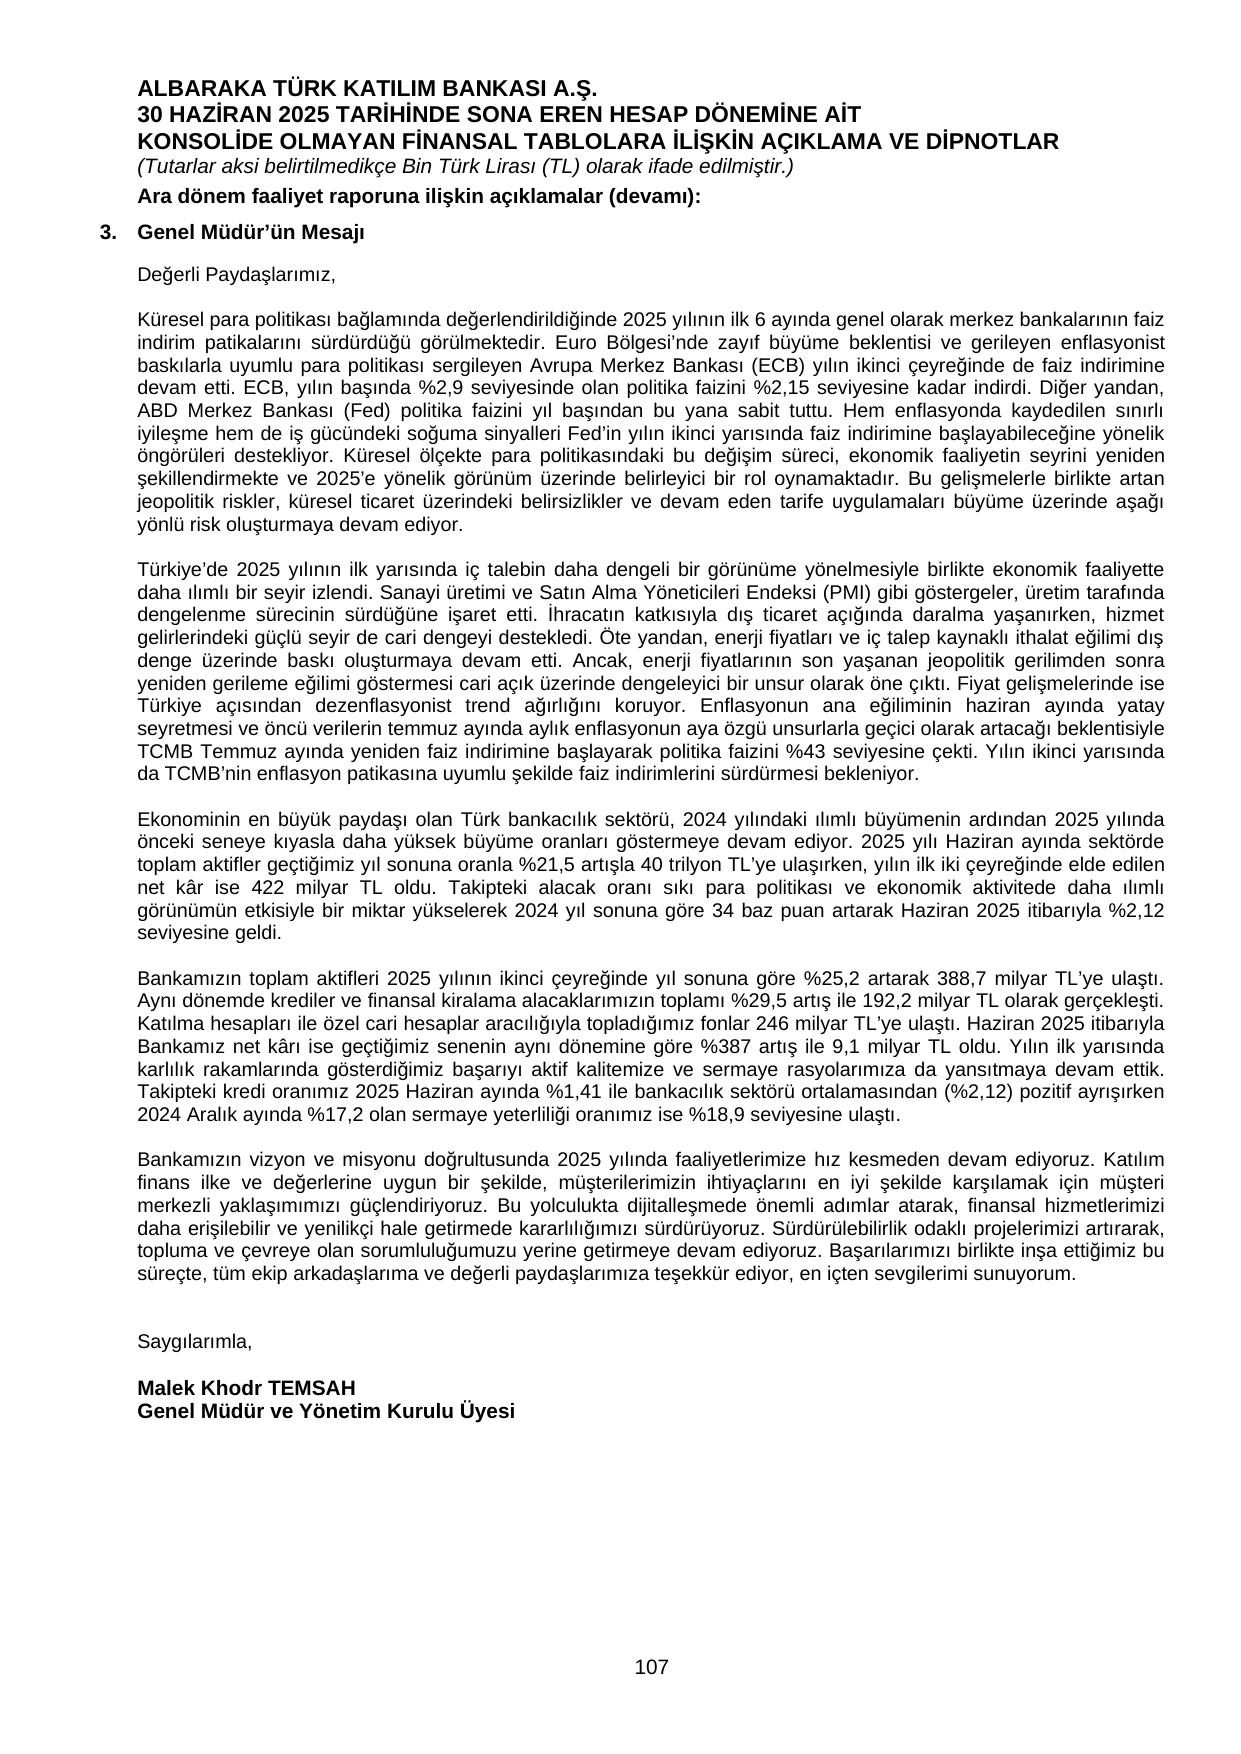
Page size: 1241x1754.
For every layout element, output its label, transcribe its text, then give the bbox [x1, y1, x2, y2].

text Genel Müdür ve Yönetim Kurulu Üyesi [137, 1399, 1166, 1423]
text Ara dönem faaliyet raporuna ilişkin açıklamalar (devamı): [137, 184, 1166, 208]
text Saygılarımla, [137, 1330, 1166, 1353]
text Malek Khodr TEMSAH [137, 1375, 1166, 1399]
text Küresel para politikası bağlamında değerlendirildiğinde 2025 yılının ilk 6 ayında genel olarak merkez bankalarının faiz indirim patikalarını sürdürdüğü görülmektedir. Euro Bölgesi’nde zayıf büyüme beklentisi ve gerileyen enflasyonist baskılarla uyumlu para politikası sergileyen Avrupa Merkez Bankası (ECB) yılın ikinci çeyreğinde de faiz indirimine devam etti. ECB, yılın başında %2,9 seviyesinde olan politika faizini %2,15 seviyesine kadar indirdi. Diğer yandan, ABD Merkez Bankası (Fed) politika faizini yıl başından bu yana sabit tuttu. Hem enflasyonda kaydedilen sınırlı iyileşme hem de iş gücündeki soğuma sinyalleri Fed’in yılın ikinci yarısında faiz indirimine başlayabileceğine yönelik öngörüleri destekliyor. Küresel ölçekte para politikasındaki bu değişim süreci, ekonomik faaliyetin seyrini yeniden şekillendirmekte ve 2025’e yönelik görünüm üzerinde belirleyici bir rol oynamaktadır. Bu gelişmelerle birlikte artan jeopolitik riskler, küresel ticaret üzerindeki belirsizlikler ve devam eden tarife uygulamaları büyüme üzerinde aşağı yönlü risk oluşturmaya devam ediyor. [137, 308, 1166, 535]
text Ekonominin en büyük paydaşı olan Türk bankacılık sektörü, 2024 yılındaki ılımlı büyümenin ardından 2025 yılında önceki seneye kıyasla daha yüksek büyüme oranları göstermeye devam ediyor. 2025 yılı Haziran ayında sektörde toplam aktifler geçtiğimiz yıl sonuna oranla %21,5 artışla 40 trilyon TL’ye ulaşırken, yılın ilk iki çeyreğinde elde edilen net kâr ise 422 milyar TL oldu. Takipteki alacak oranı sıkı para politikası ve ekonomik aktivitede daha ılımlı görünümün etkisiyle bir miktar yükselerek 2024 yıl sonuna göre 34 baz puan artarak Haziran 2025 itibarıyla %2,12 seviyesine geldi. [137, 808, 1166, 944]
list Genel Müdür’ün Mesajı [99, 220, 1166, 244]
text Değerli Paydaşlarımız, [137, 263, 1166, 285]
text Bankamızın vizyon ve misyonu doğrultusunda 2025 yılında faaliyetlerimize hız kesmeden devam ediyoruz. Katılım finans ilke ve değerlerine uygun bir şekilde, müşterilerimizin ihtiyaçlarını en iyi şekilde karşılamak için müşteri merkezli yaklaşımımızı güçlendiriyoruz. Bu yolculukta dijitalleşmede önemli adımlar atarak, finansal hizmetlerimizi daha erişilebilir ve yenilikçi hale getirmede kararlılığımızı sürdürüyoruz. Sürdürülebilirlik odaklı projelerimizi artırarak, topluma ve çevreye olan sorumluluğumuzu yerine getirmeye devam ediyoruz. Başarılarımızı birlikte inşa ettiğimiz bu süreçte, tüm ekip arkadaşlarıma ve değerli paydaşlarımıza teşekkür ediyor, en içten sevgilerimi sunuyorum. [137, 1148, 1166, 1284]
text Bankamızın toplam aktifleri 2025 yılının ikinci çeyreğinde yıl sonuna göre %25,2 artarak 388,7 milyar TL’ye ulaştı. Aynı dönemde krediler ve finansal kiralama alacaklarımızın toplamı %29,5 artış ile 192,2 milyar TL olarak gerçekleşti. Katılma hesapları ile özel cari hesaplar aracılığıyla topladığımız fonlar 246 milyar TL’ye ulaştı. Haziran 2025 itibarıyla Bankamız net kârı ise geçtiğimiz senenin aynı dönemine göre %387 artış ile 9,1 milyar TL oldu. Yılın ilk yarısında karlılık rakamlarında gösterdiğimiz başarıyı aktif kalitemize ve sermaye rasyolarımıza da yansıtmaya devam ettik. Takipteki kredi oranımız 2025 Haziran ayında %1,41 ile bankacılık sektörü ortalamasından (%2,12) pozitif ayrışırken 2024 Aralık ayında %17,2 olan sermaye yeterliliği oranımız ise %18,9 seviyesine ulaştı. [137, 967, 1166, 1126]
text Türkiye’de 2025 yılının ilk yarısında iç talebin daha dengeli bir görünüme yönelmesiyle birlikte ekonomik faaliyette daha ılımlı bir seyir izlendi. Sanayi üretimi ve Satın Alma Yöneticileri Endeksi (PMI) gibi göstergeler, üretim tarafında dengelenme sürecinin sürdüğüne işaret etti. İhracatın katkısıyla dış ticaret açığında daralma yaşanırken, hizmet gelirlerindeki güçlü seyir de cari dengeyi destekledi. Öte yandan, enerji fiyatları ve iç talep kaynaklı ithalat eğilimi dış denge üzerinde baskı oluşturmaya devam etti. Ancak, enerji fiyatlarının son yaşanan jeopolitik gerilimden sonra yeniden gerileme eğilimi göstermesi cari açık üzerinde dengeleyici bir unsur olarak öne çıktı. Fiyat gelişmelerinde ise Türkiye açısından dezenflasyonist trend ağırlığını koruyor. Enflasyonun ana eğiliminin haziran ayında yatay seyretmesi ve öncü verilerin temmuz ayında aylık enflasyonun aya özgü unsurlarla geçici olarak artacağı beklentisiyle TCMB Temmuz ayında yeniden faiz indirimine başlayarak politika faizini %43 seviyesine çekti. Yılın ikinci yarısında da TCMB’nin enflasyon patikasına uyumlu şekilde faiz indirimlerini sürdürmesi bekleniyor. [137, 558, 1166, 785]
